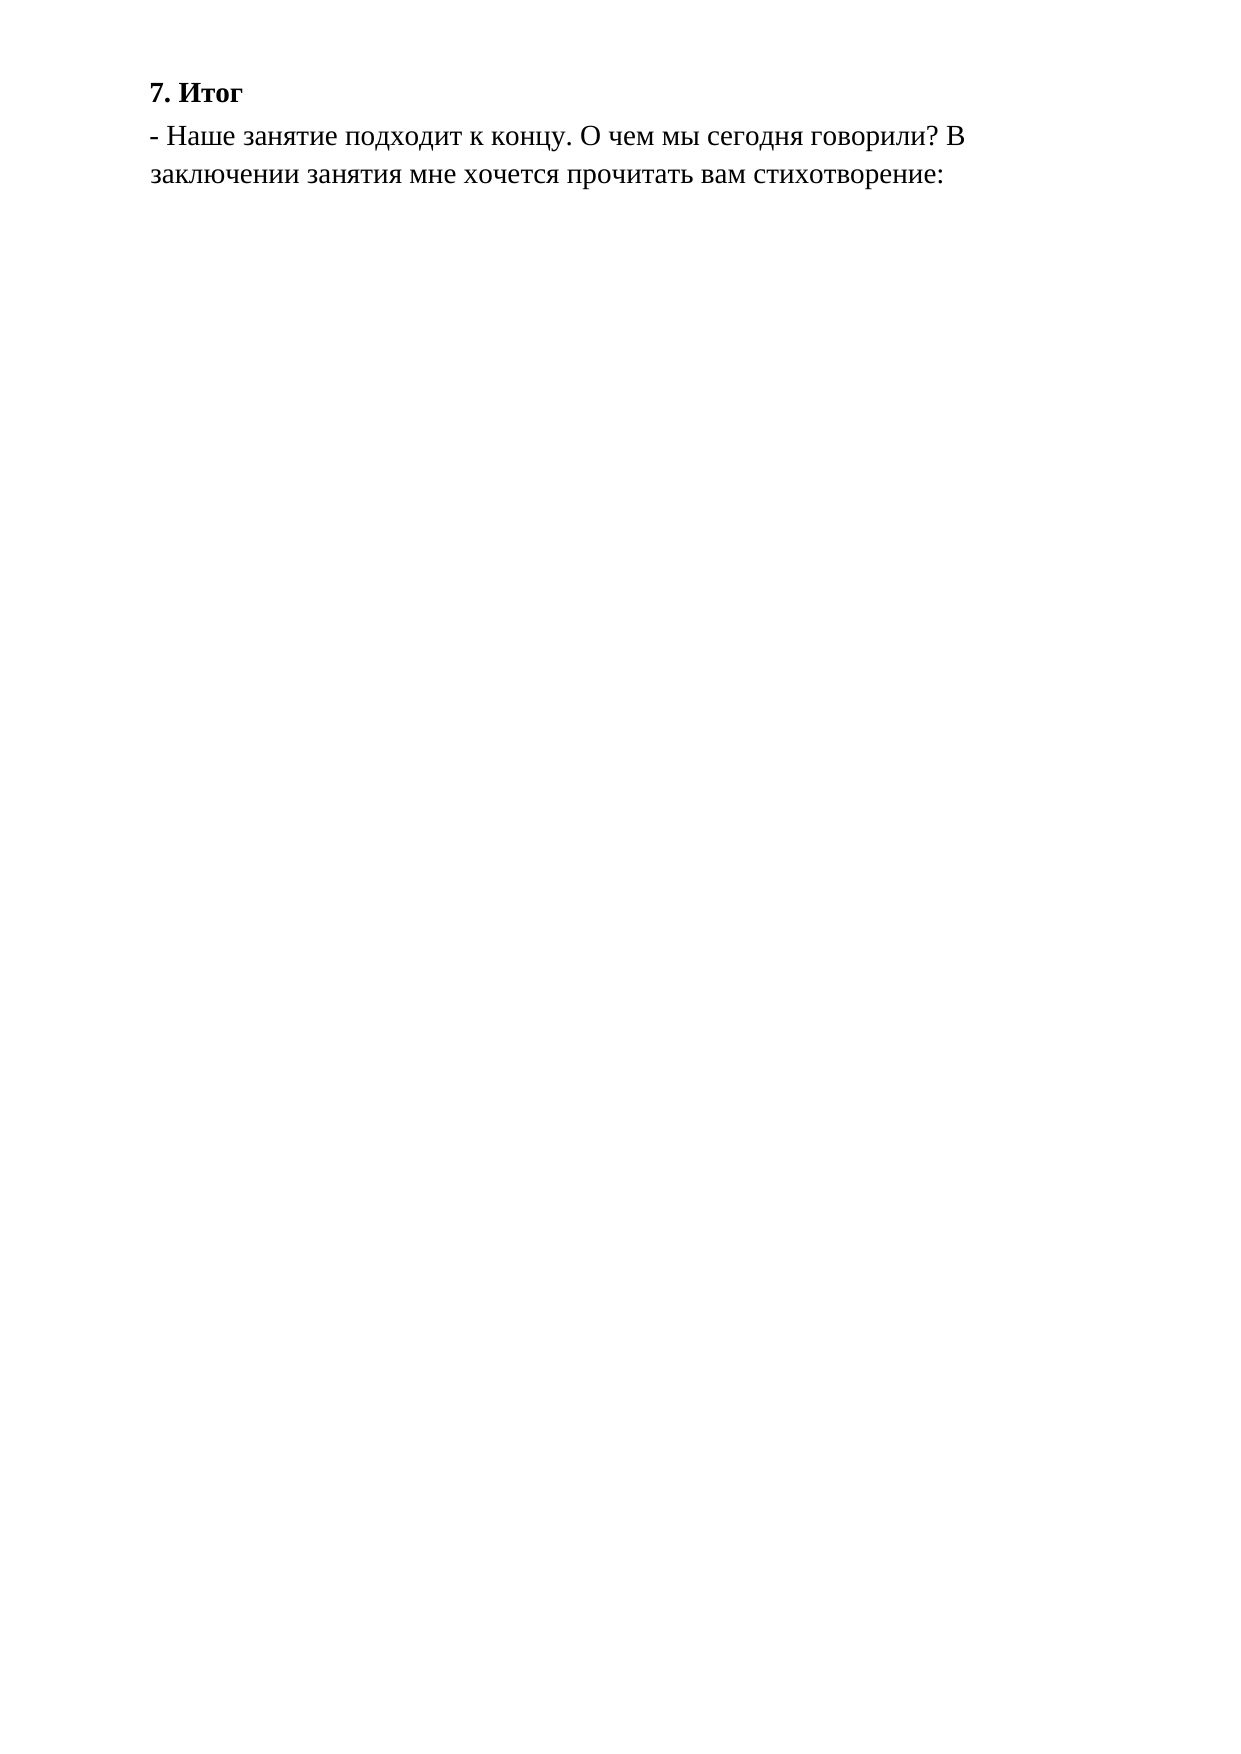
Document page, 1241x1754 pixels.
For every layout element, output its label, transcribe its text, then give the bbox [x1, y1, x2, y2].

text - Наше занятие подходит к концу. О чем мы сегодня говорили? В заключении занятия мне хочется прочитать вам стихотворение: [149, 118, 970, 190]
text 7. Итог [149, 75, 1115, 108]
